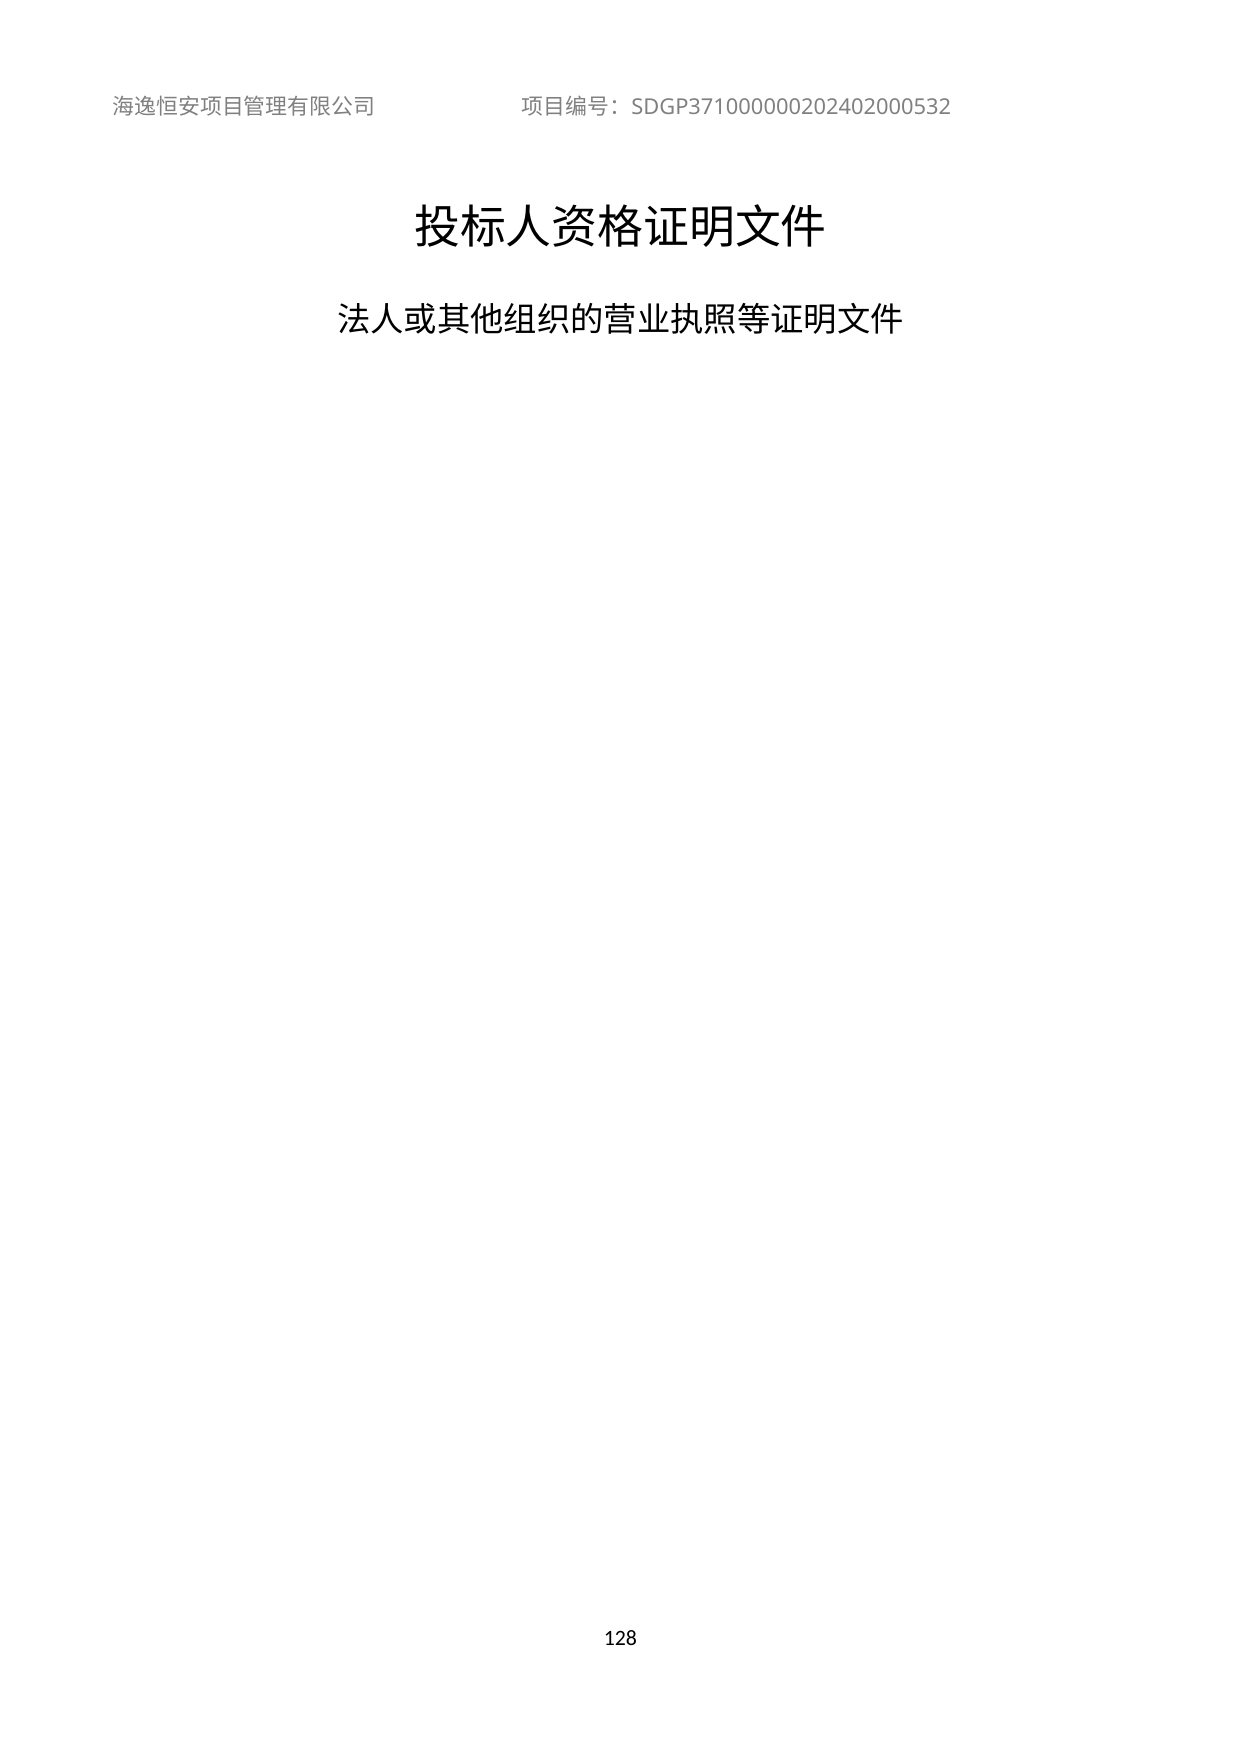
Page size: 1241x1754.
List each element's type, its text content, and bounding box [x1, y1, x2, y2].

text 投标人资格证明文件 [112, 174, 1128, 272]
text 法人或其他组织的营业执照等证明文件 [112, 284, 1128, 349]
